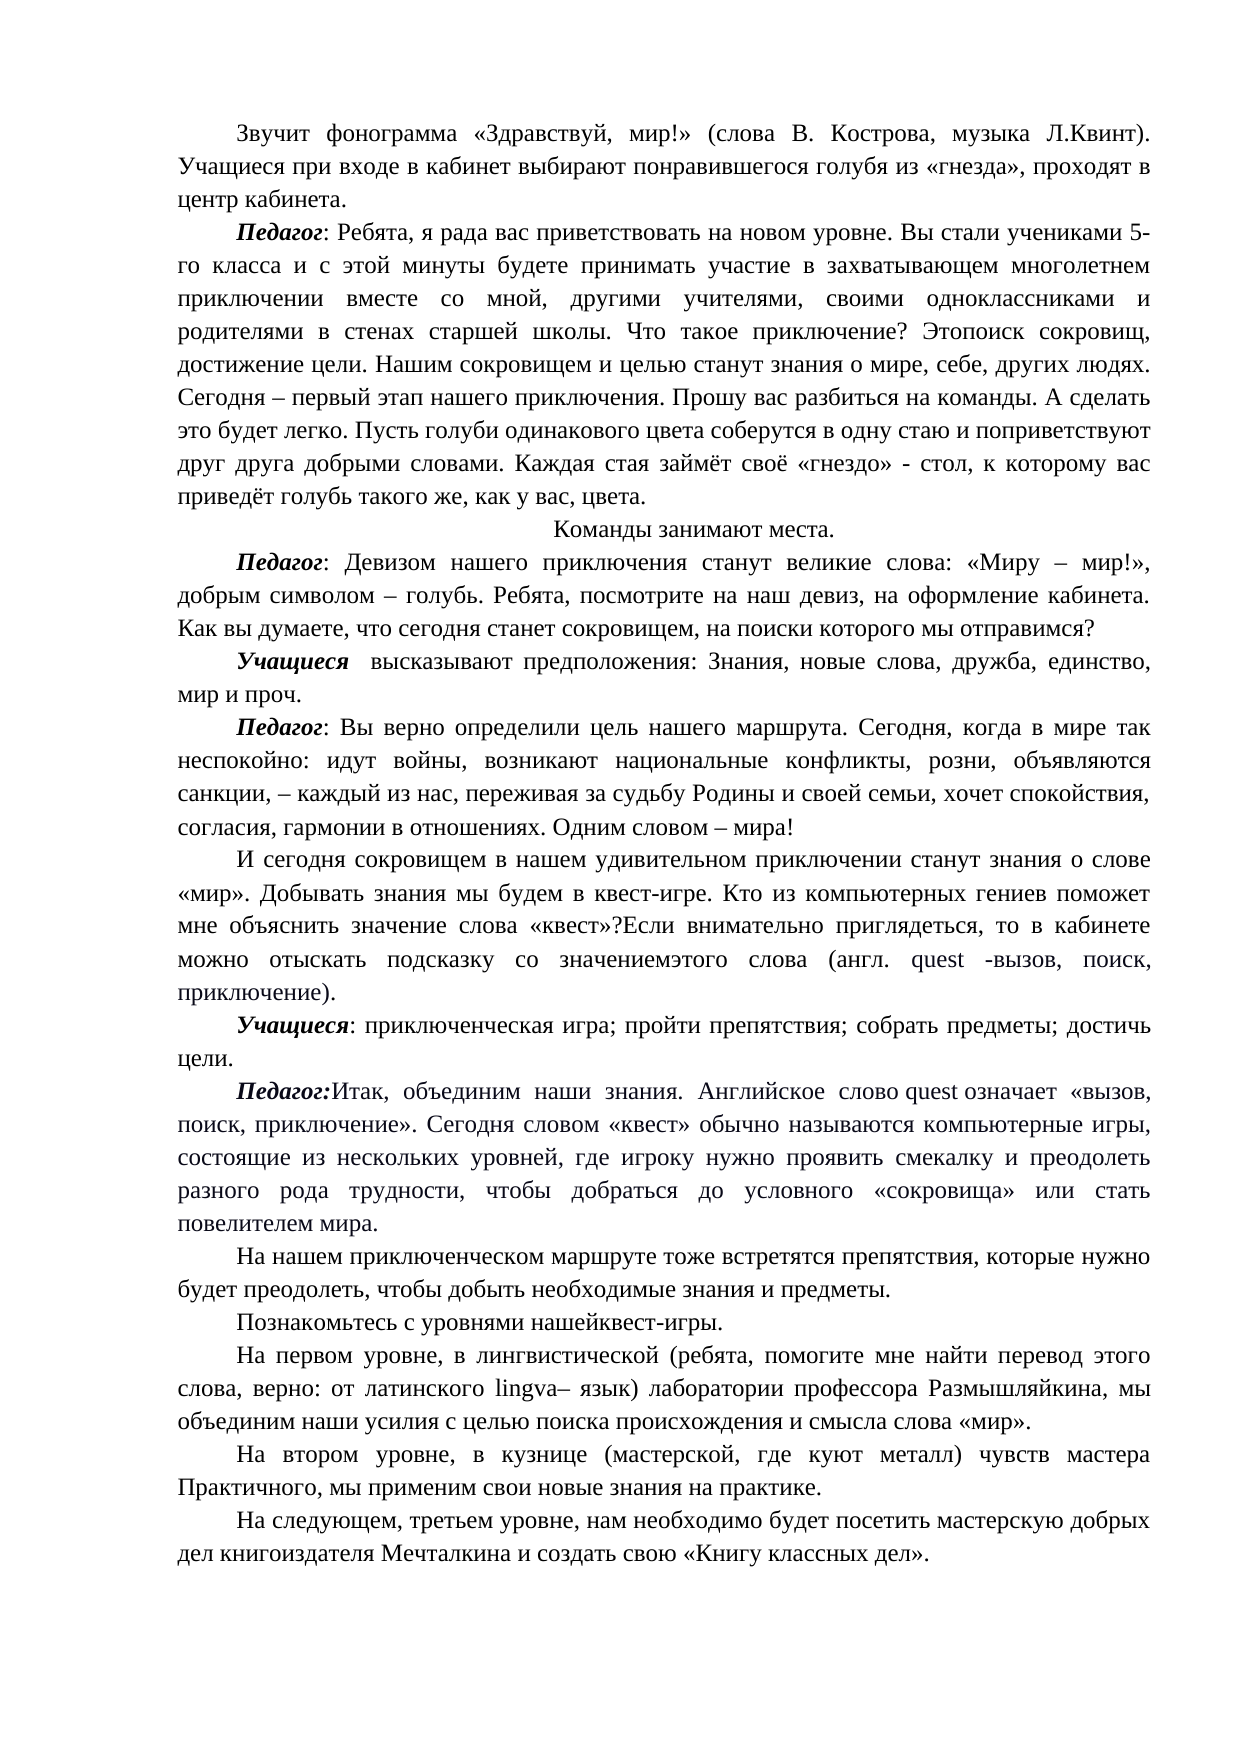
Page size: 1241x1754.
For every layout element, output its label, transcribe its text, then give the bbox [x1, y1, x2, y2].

list На первом уровне, в лингвистической (ребята, помогите мне найти перевод этого слова, верно: от латинского lingva– язык) лаборатории профессора Размышляйкина, мы объединим наши усилия с целью поиска происхождения и смысла слова «мир». [177, 1340, 1152, 1435]
list Учащиеся высказывают предположения: Знания, новые слова, дружба, единство, мир и проч. [177, 646, 1152, 708]
list Педагог:Итак, объединим наши знания. Английское слово quest означает «вызов, поиск, приключение». Сегодня словом «квест» обычно называются компьютерные игры, состоящие из нескольких уровней, где игроку нужно проявить смекалку и преодолеть разного рода трудности, чтобы добраться до условного «сокровища» или стать повелителем мира. [177, 1203, 1152, 1237]
list На нашем приключенческом маршруте тоже встретятся препятствия, которые нужно будет преодолеть, чтобы добыть необходимые знания и предметы. [177, 1241, 1152, 1303]
list На втором уровне, в кузнице (мастерской, где куют металл) чувств мастера Практичного, мы применим свои новые знания на практике. [177, 1439, 1152, 1501]
list На следующем, третьем уровне, нам необходимо будет посетить мастерскую добрых дел книгоиздателя Мечталкина и создать свою «Книгу классных дел». [177, 1505, 1152, 1567]
list Педагог: Девизом нашего приключения станут великие слова: «Миру – мир!», добрым символом – голубь. Ребята, посмотрите на наш девиз, на оформление кабинета. Как вы думаете, что сегодня станет сокровищем, на поиски которого мы отправимся? [177, 547, 1152, 642]
list Звучит фонограмма «Здравствуй, мир!» (слова В. Кострова, музыка Л.Квинт). Учащиеся при входе в кабинет выбирают понравившегося голубя из «гнезда», проходят в центр кабинета. [177, 118, 1152, 213]
list И сегодня сокровищем в нашем удивительном приключении станут знания о слове «мир». Добывать знания мы будем в квест-игре. Кто из компьютерных гениев поможет мне объяснить значение слова «квест»?Если внимательно приглядеться, то в кабинете можно отыскать подсказку со значениемэтого слова (англ. quest -вызов, поиск, приключение). [177, 844, 1152, 1005]
list Команды занимают места. [177, 514, 1152, 543]
list Педагог: Ребята, я рада вас приветствовать на новом уровне. Вы стали учениками 5-го класса и с этой минуты будете принимать участие в захватывающем многолетнем приключении вместе со мной, другими учителями, своими одноклассниками и родителями в стенах старшей школы. Что такое приключение? Этопоиск сокровищ, достижение цели. Нашим сокровищем и целью станут знания о мире, себе, других людях. Сегодня – первый этап нашего приключения. Прошу вас разбиться на команды. А сделать это будет легко. Пусть голуби одинакового цвета соберутся в одну стаю и поприветствуют друг друга добрыми словами. Каждая стая займёт своё «гнездо» - стол, к которому вас приведёт голубь такого же, как у вас, цвета. [177, 217, 1152, 510]
list Учащиеся: приключенческая игра; пройти препятствия; собрать предметы; достичь цели. [177, 1010, 1152, 1071]
list Познакомьтесь с уровнями нашейквест-игры. [177, 1307, 1152, 1336]
list Педагог:Итак, объединим наши знания. Английское слово quest означает «вызов, поиск, приключение». Сегодня словом «квест» обычно называются компьютерные игры, состоящие из нескольких уровней, где игроку нужно проявить смекалку и преодолеть разного рода трудности, чтобы добраться до условного «сокровища» или стать повелителем мира. [177, 1076, 1152, 1109]
list Педагог: Вы верно определили цель нашего маршрута. Сегодня, когда в мире так неспокойно: идут войны, возникают национальные конфликты, розни, объявляются санкции, – каждый из нас, переживая за судьбу Родины и своей семьи, хочет спокойствия, согласия, гармонии в отношениях. Одним словом – мира! [177, 712, 1152, 840]
